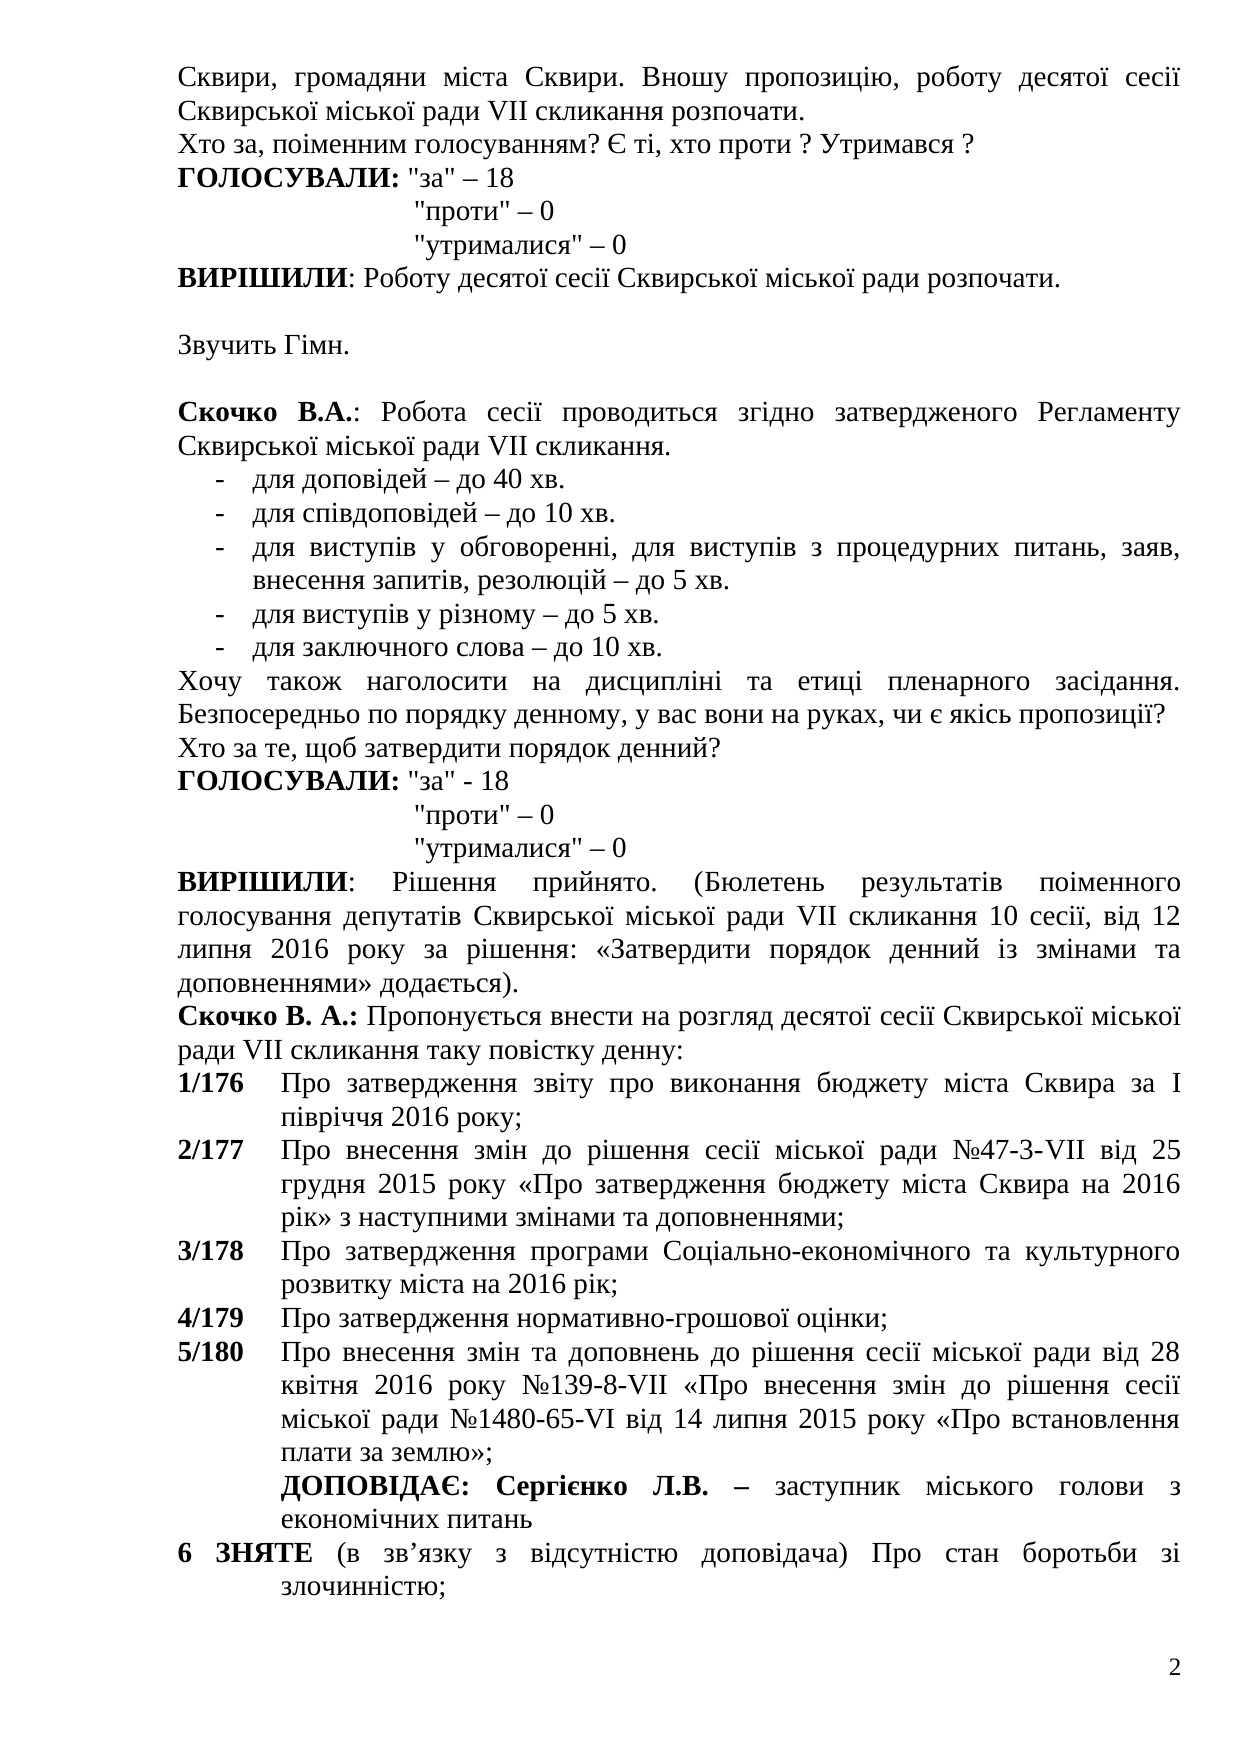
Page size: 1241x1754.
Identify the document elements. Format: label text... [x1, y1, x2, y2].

text 6 ЗНЯТЕ (в зв’язку з відсутністю доповідача) Про стан боротьби зі злочинністю; [177, 1535, 1181, 1602]
text 1/176 Про затвердження звіту про виконання бюджету міста Сквира за I півріччя 2016 року; [177, 1065, 1181, 1132]
list для доповідей – до 40 хв. [215, 462, 1181, 495]
text "утрималися" – 0 [413, 831, 1181, 864]
text 3/178 Про затвердження програми Соціально-економічного та культурного розвитку міста на 2016 рік; [177, 1233, 1181, 1300]
text Скочко В. А.: Пропонується внести на розгляд десятої сесії Сквирської міської ради VІІ скликання таку повістку денну: [177, 998, 1181, 1065]
text ГОЛОСУВАЛИ: "за" - 18 [177, 763, 1181, 797]
text Звучить Гімн. [177, 327, 1181, 361]
text ДОПОВІДАЄ: Сергієнко Л.В. – заступник міського голови з економічних питань [177, 1468, 1181, 1535]
text "проти" – 0 [413, 797, 1181, 831]
text 2/177 Про внесення змін до рішення сесії міської ради №47-3-VІI від 25 грудня 2015 року «Про затвердження бюджету міста Сквира на 2016 рік» з наступними змінами та доповненнями; [177, 1132, 1181, 1233]
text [177, 59, 1181, 126]
text Хто за, поіменним голосуванням? Є ті, хто проти ? Утримався ? [177, 126, 1181, 160]
text 5/180 Про внесення змін та доповнень до рішення сесії міської ради від 28 квітня 2016 року №139-8-VІІ «Про внесення змін до рішення сесії міської ради №1480-65-VІ від 14 липня 2015 року «Про встановлення плати за землю»; [177, 1334, 1181, 1468]
text Хочу також наголосити на дисципліні та етиці пленарного засідання. Безпосередньо по порядку денному, у вас вони на руках, чи є якісь пропозиції? [177, 663, 1181, 730]
text ВИРІШИЛИ: Роботу десятої сесії Сквирської міської ради розпочати. [177, 260, 1181, 294]
text "проти" – 0 [266, 193, 1181, 227]
text ВИРІШИЛИ: Рішення прийнято. (Бюлетень результатів поіменного голосування депутатів Сквирської міської ради VII скликання 10 сесії, від 12 липня 2016 року за рішення: «Затвердити порядок денний із змінами та доповненнями» додається). [177, 864, 1181, 998]
text 4/179 Про затвердження нормативно-грошової оцінки; [177, 1300, 1181, 1334]
list для співдоповідей – до 10 хв. [215, 495, 1181, 529]
text Скочко В.А.: Робота сесії проводиться згідно затвердженого Регламенту Сквирської міської ради VII скликання. [177, 394, 1181, 462]
text "утрималися" – 0 [266, 227, 1181, 260]
list для виступів у обговоренні, для виступів з процедурних питань, заяв, внесення запитів, резолюцій – до 5 хв. [215, 529, 1181, 596]
list для заключного слова – до 10 хв. [215, 629, 1181, 663]
text Хто за те, щоб затвердити порядок денний? [177, 730, 1181, 763]
list для виступів у різному – до 5 хв. [215, 596, 1181, 629]
text ГОЛОСУВАЛИ: "за" – 18 [177, 160, 1181, 193]
